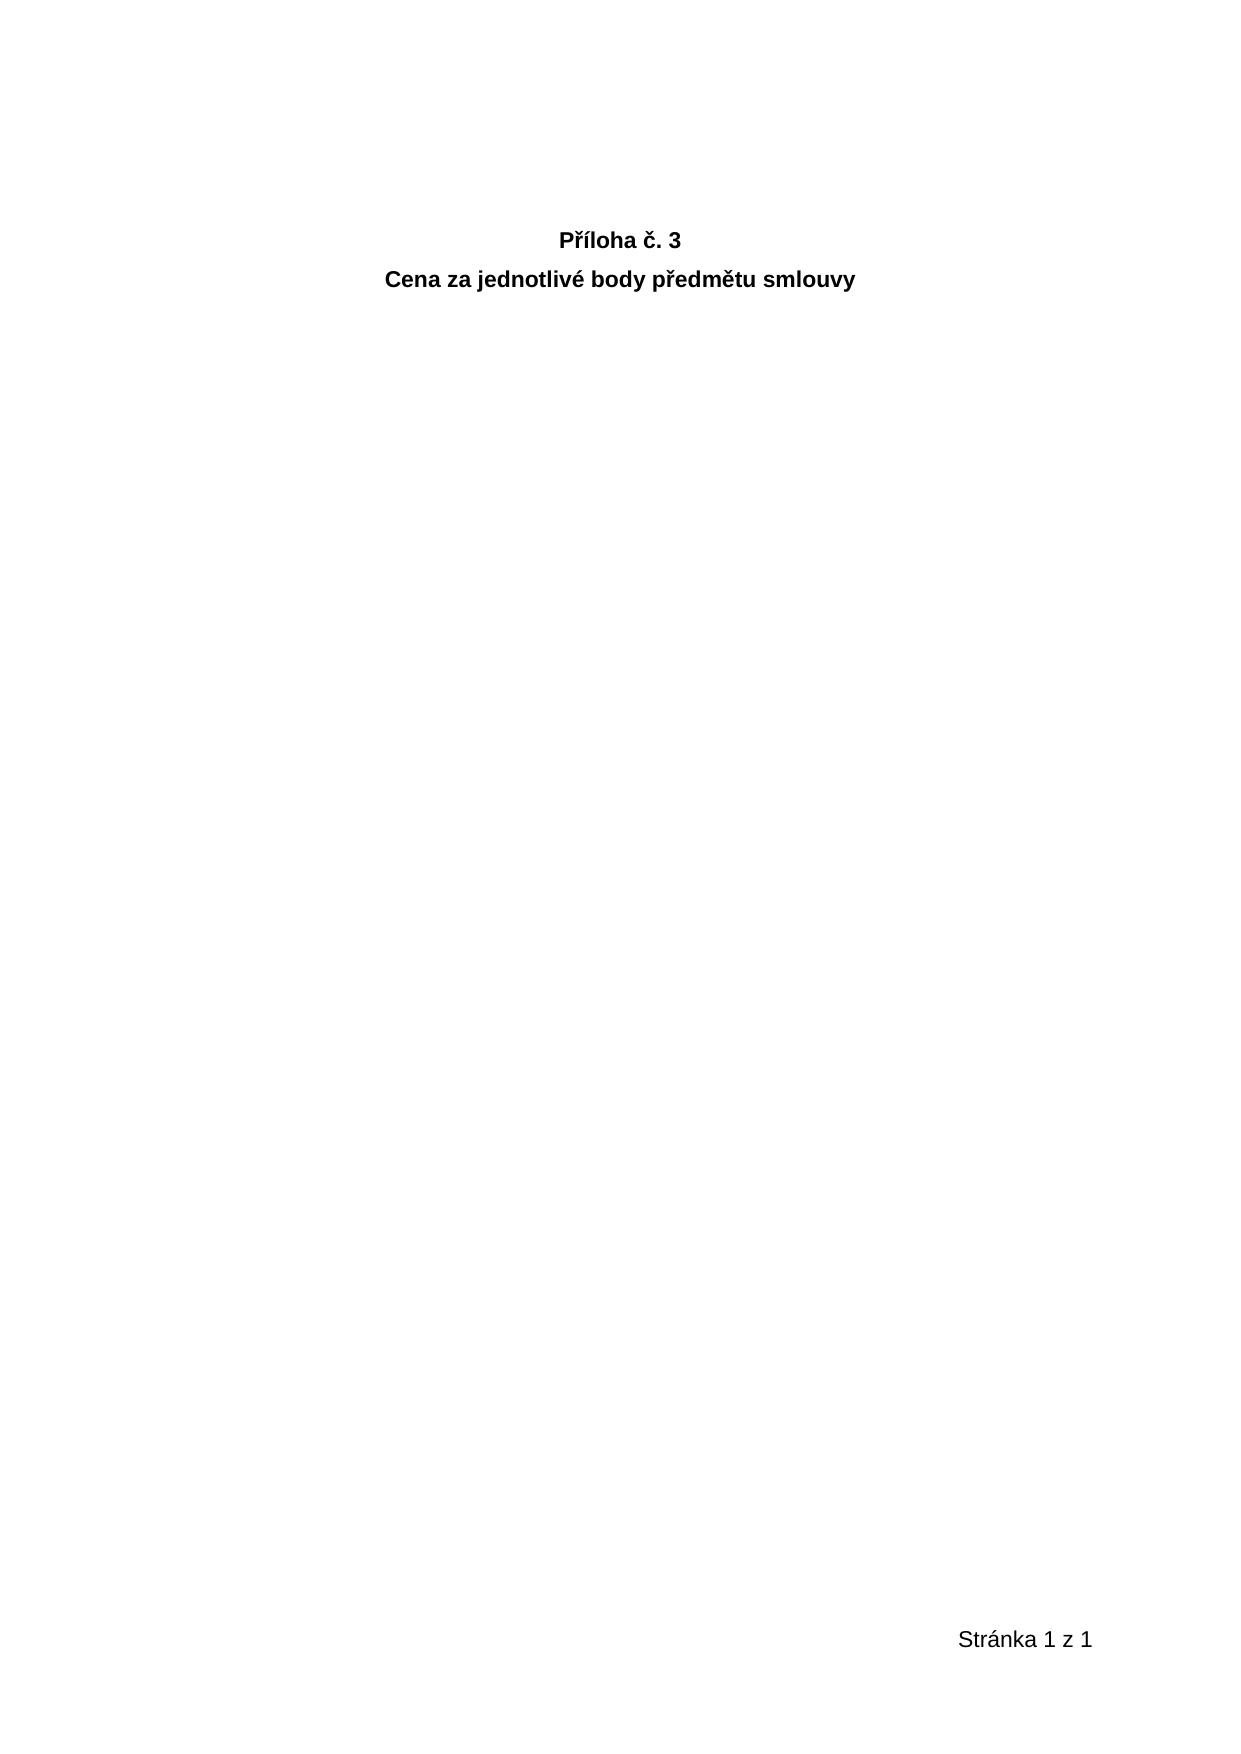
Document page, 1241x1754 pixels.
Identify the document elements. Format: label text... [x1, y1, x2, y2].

text Cena za jednotlivé body předmětu smlouvy [148, 266, 1093, 292]
text Příloha č. 3 [148, 227, 1093, 253]
